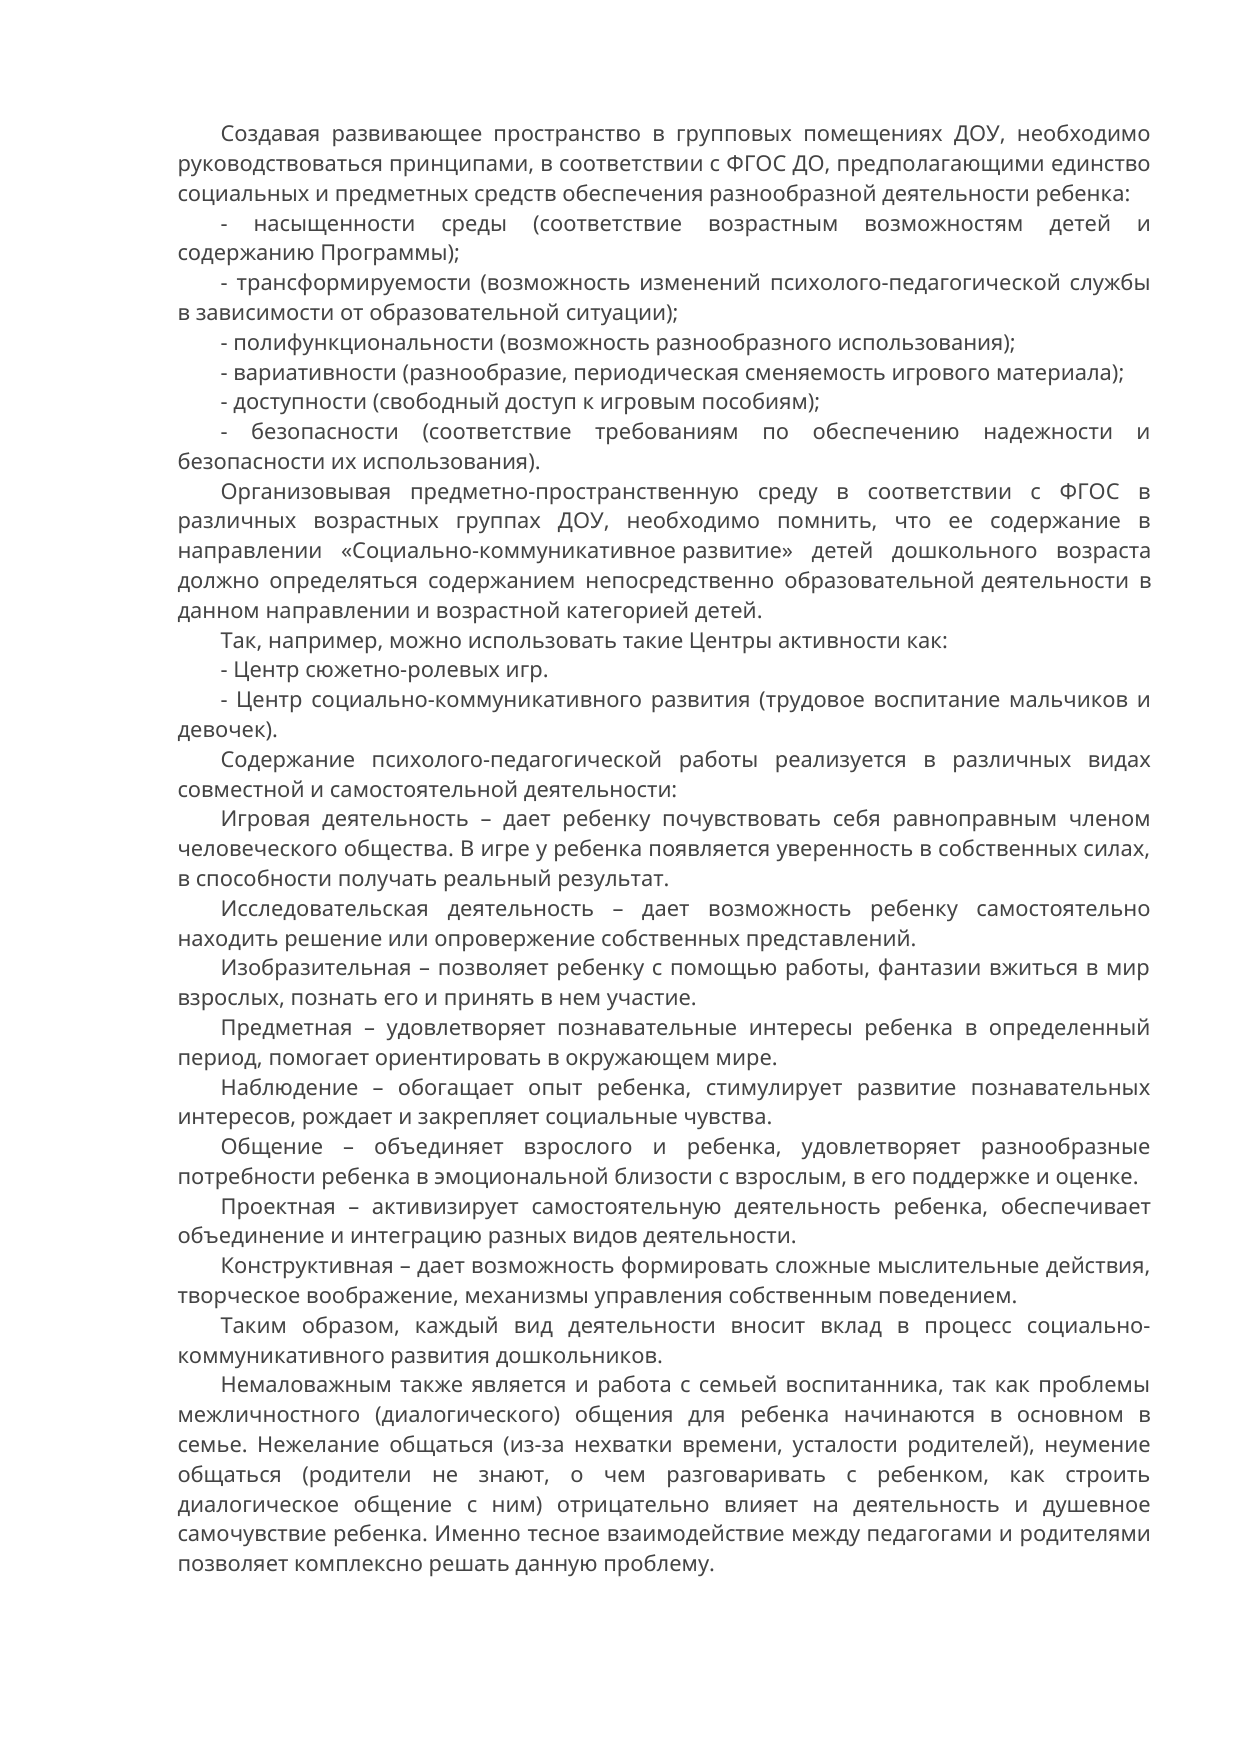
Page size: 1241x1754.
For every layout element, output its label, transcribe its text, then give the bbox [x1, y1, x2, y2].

text Организовывая предметно-пространственную среду в соответствии с ФГОС в различных возрастных группах ДОУ, необходимо помнить, что ее содержание в направлении «Социально-коммуникативное развитие» детей дошкольного возраста должно определяться содержанием непосредственно образовательной деятельности в данном направлении и возрастной категорией детей. [177, 476, 1152, 624]
text Изобразительная – позволяет ребенку с помощью работы, фантазии вжиться в мир взрослых, познать его и принять в нем участие. [177, 952, 1152, 1012]
text - Центр социально-коммуникативного развития (трудовое воспитание мальчиков и девочек). [177, 684, 1152, 744]
text - доступности (свободный доступ к игровым пособиям); [177, 386, 1152, 416]
text Таким образом, каждый вид деятельности вносит вклад в процесс социально-коммуникативного развития дошкольников. [177, 1310, 1152, 1369]
text - насыщенности среды (соответствие возрастным возможностям детей и содержанию Программы); [177, 207, 1152, 267]
text - трансформируемости (возможность изменений психолого-педагогической службы в зависимости от образовательной ситуации); [177, 267, 1152, 327]
text Содержание психолого-педагогической работы реализуется в различных видах совместной и самостоятельной деятельности: [177, 744, 1152, 803]
text Общение – объединяет взрослого и ребенка, удовлетворяет разнообразные потребности ребенка в эмоциональной близости с взрослым, в его поддержке и оценке. [177, 1131, 1152, 1191]
text Создавая развивающее пространство в групповых помещениях ДОУ, необходимо руководствоваться принципами, в соответствии с ФГОС ДО, предполагающими единство социальных и предметных средств обеспечения разнообразной деятельности ребенка: [177, 118, 1152, 207]
text Конструктивная – дает возможность формировать сложные мыслительные действия, творческое воображение, механизмы управления собственным поведением. [177, 1250, 1152, 1310]
text Так, например, можно использовать такие Центры активности как: [177, 624, 1152, 654]
text - Центр сюжетно-ролевых игр. [177, 654, 1152, 684]
text Предметная – удовлетворяет познавательные интересы ребенка в определенный период, помогает ориентировать в окружающем мире. [177, 1012, 1152, 1071]
text Исследовательская деятельность – дает возможность ребенку самостоятельно находить решение или опровержение собственных представлений. [177, 893, 1152, 952]
text Игровая деятельность – дает ребенку почувствовать себя равноправным членом человеческого общества. В игре у ребенка появляется уверенность в собственных силах, в способности получать реальный результат. [177, 803, 1152, 893]
text - полифункциональности (возможность разнообразного использования); [177, 327, 1152, 356]
text Проектная – активизирует самостоятельную деятельность ребенка, обеспечивает объединение и интеграцию разных видов деятельности. [177, 1191, 1152, 1250]
text Наблюдение – обогащает опыт ребенка, стимулирует развитие познавательных интересов, рождает и закрепляет социальные чувства. [177, 1071, 1152, 1131]
text Немаловажным также является и работа с семьей воспитанника, так как проблемы межличностного (диалогического) общения для ребенка начинаются в основном в семье. Нежелание общаться (из-за нехватки времени, усталости родителей), неумение общаться (родители не знают, о чем разговаривать с ребенком, как строить диалогическое общение с ним) отрицательно влияет на деятельность и душевное самочувствие ребенка. Именно тесное взаимодействие между педагогами и родителями позволяет комплексно решать данную проблему. [177, 1369, 1152, 1578]
text - вариативности (разнообразие, периодическая сменяемость игрового материала); [177, 356, 1152, 386]
text - безопасности (соответствие требованиям по обеспечению надежности и безопасности их использования). [177, 416, 1152, 476]
